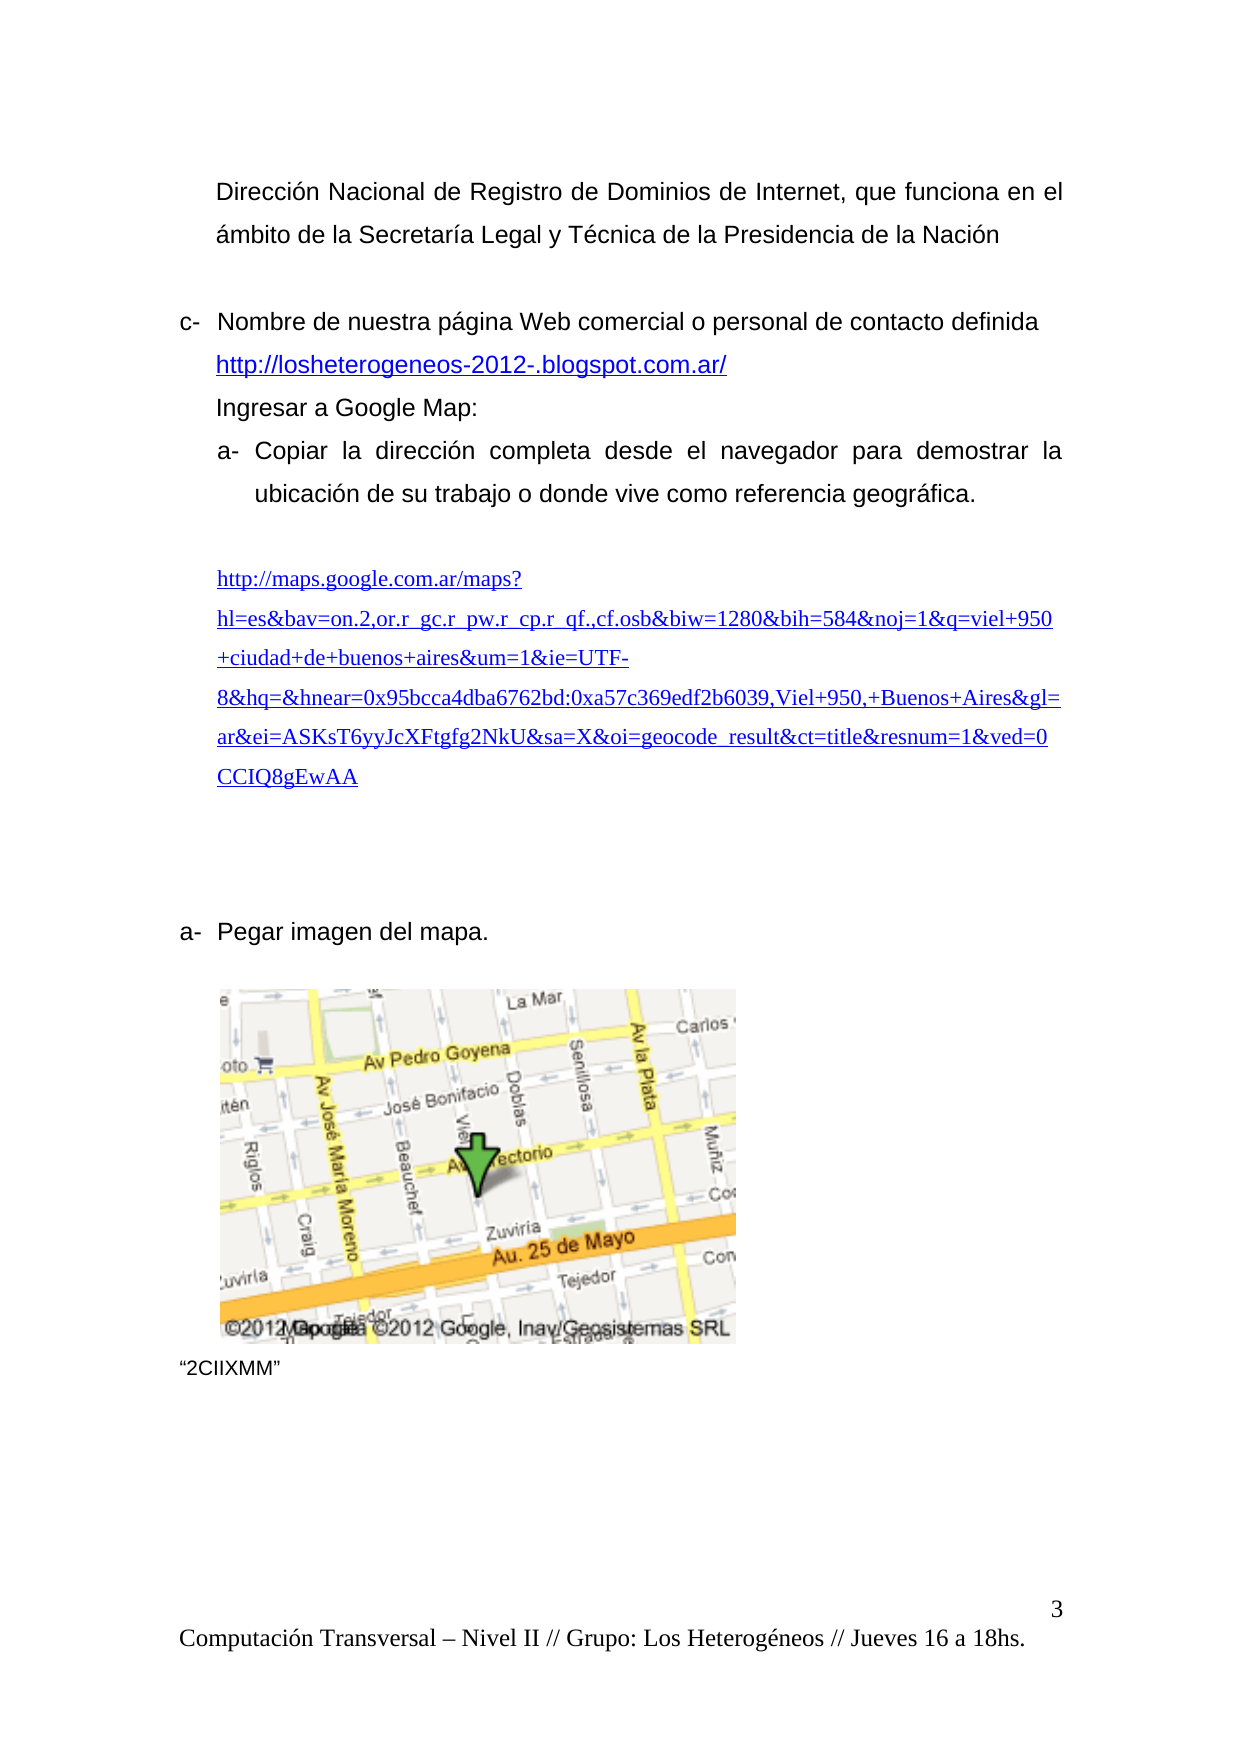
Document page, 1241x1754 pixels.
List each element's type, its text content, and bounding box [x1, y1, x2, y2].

text http://losheterogeneos-2012-.blogspot.com.ar/ [216, 350, 1063, 378]
list Nombre de nuestra página Web comercial o personal de contacto definida [179, 307, 1063, 335]
picture [220, 989, 736, 1344]
text Dirección Nacional de Registro de Dominios de Internet, que funciona en el ámbito de la Secretaría Legal y Técnica de la Presidencia de la Nación [216, 206, 1063, 249]
list Copiar la dirección completa desde el navegador para demostrar la ubicación de su trabajo o donde vive como referencia geográfica. [217, 436, 1063, 508]
list Pegar imagen del mapa. [179, 917, 1063, 946]
text Ingresar a Google Map: [216, 393, 1063, 422]
text http://maps.google.com.ar/maps?hl=es&bav=on.2,or.r_gc.r_pw.r_cp.r_qf.,cf.osb&biw=1280&bih=584&noj=1&q=viel+950+ciudad+de+buenos+aires&um=1&ie=UTF-8&hq=&hnear=0x95bcca4dba6762bd:0xa57c369edf2b6039,Viel+950,+Buenos+Aires&gl=ar&ei=ASKsT6yyJcXFtgfg2NkU&sa=X&oi=geocode_result&ct=title&resnum=1&ved=0CCIQ8gEwAA [217, 565, 1063, 789]
text “2CIIXMM” [179, 1356, 1063, 1379]
